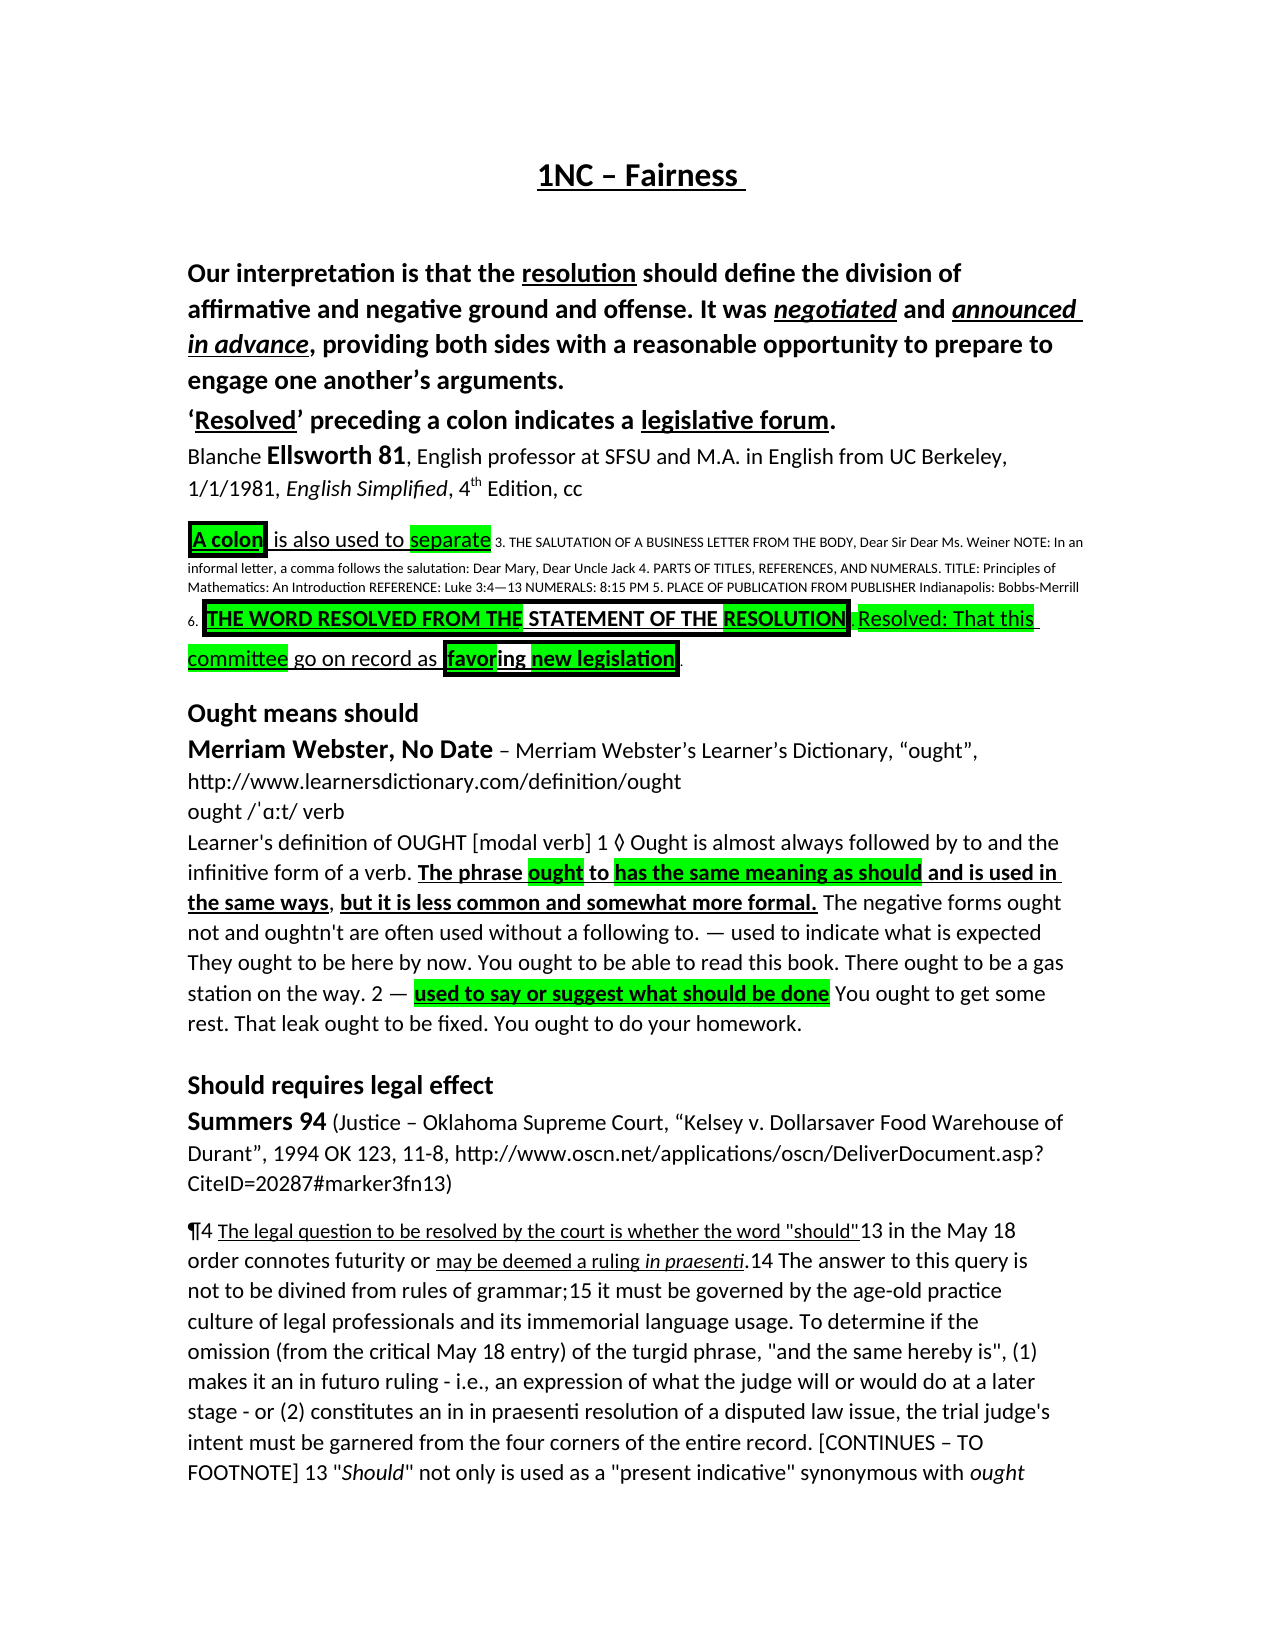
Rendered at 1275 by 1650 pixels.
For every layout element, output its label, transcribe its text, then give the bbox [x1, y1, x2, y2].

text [187, 1216, 1057, 1486]
text Summers 94 (Justice – Oklahoma Supreme Court, “Kelsey v. Dollarsaver Food Warehouse of Durant”, 1994 OK 123, 11-8, http://www.oscn.net/applications/oscn/DeliverDocument.asp?CiteID=20287#marker3fn13) [187, 1104, 1087, 1197]
text A colon is also used to separate 3. THE SALUTATION OF A BUSINESS LETTER FROM THE BODY, Dear Sir Dear Ms. Weiner NOTE: In an informal letter, a comma follows the salutation: Dear Mary, Dear Uncle Jack 4. PARTS OF TITLES, REFERENCES, AND NUMERALS. TITLE: Principles of Mathematics: An Introduction REFERENCE: Luke 3:4—13 NUMERALS: 8:15 PM 5. PLACE OF PUBLICATION FROM PUBLISHER Indianapolis: Bobbs-Merrill 6. THE WORD RESOLVED FROM THE STATEMENT OF THE RESOLUTION. Resolved: That this committee go on record as favoring new legislation. [187, 521, 1087, 677]
subtitle Our interpretation is that the resolution should define the division of affirmative and negative ground and offense. It was negotiated and announced in advance, providing both sides with a reasonable opportunity to prepare to engage one another’s arguments. [187, 256, 1087, 396]
subtitle ‘Resolved’ preceding a colon indicates a legislative forum. [187, 403, 1087, 436]
text Blanche Ellsworth 81, English professor at SFSU and M.A. in English from UC Berkeley, 1/1/1981, English Simplified, 4th Edition, cc [187, 438, 1087, 502]
text Merriam Webster, No Date – Merriam Webster’s Learner’s Dictionary, “ought”, http://www.learnersdictionary.com/definition/ought ought /ˈɑːt/ verb Learner's definition of OUGHT [modal verb] 1 ◊ Ought is almost always followed by to and the infinitive form of a verb. The phrase ought to has the same meaning as should and is used in the same ways, but it is less common and somewhat more formal. The negative forms ought not and oughtn't are often used without a following to. — used to indicate what is expected They ought to be here by now. You ought to be able to read this book. There ought to be a gas station on the way. 2 — used to say or suggest what should be done You ought to get some rest. That leak ought to be fixed. You ought to do your homework. [187, 732, 1087, 1037]
subtitle 1NC – Fairness [187, 154, 1087, 195]
subtitle Ought means should [187, 696, 1087, 729]
subtitle Should requires legal effect [187, 1068, 1087, 1101]
